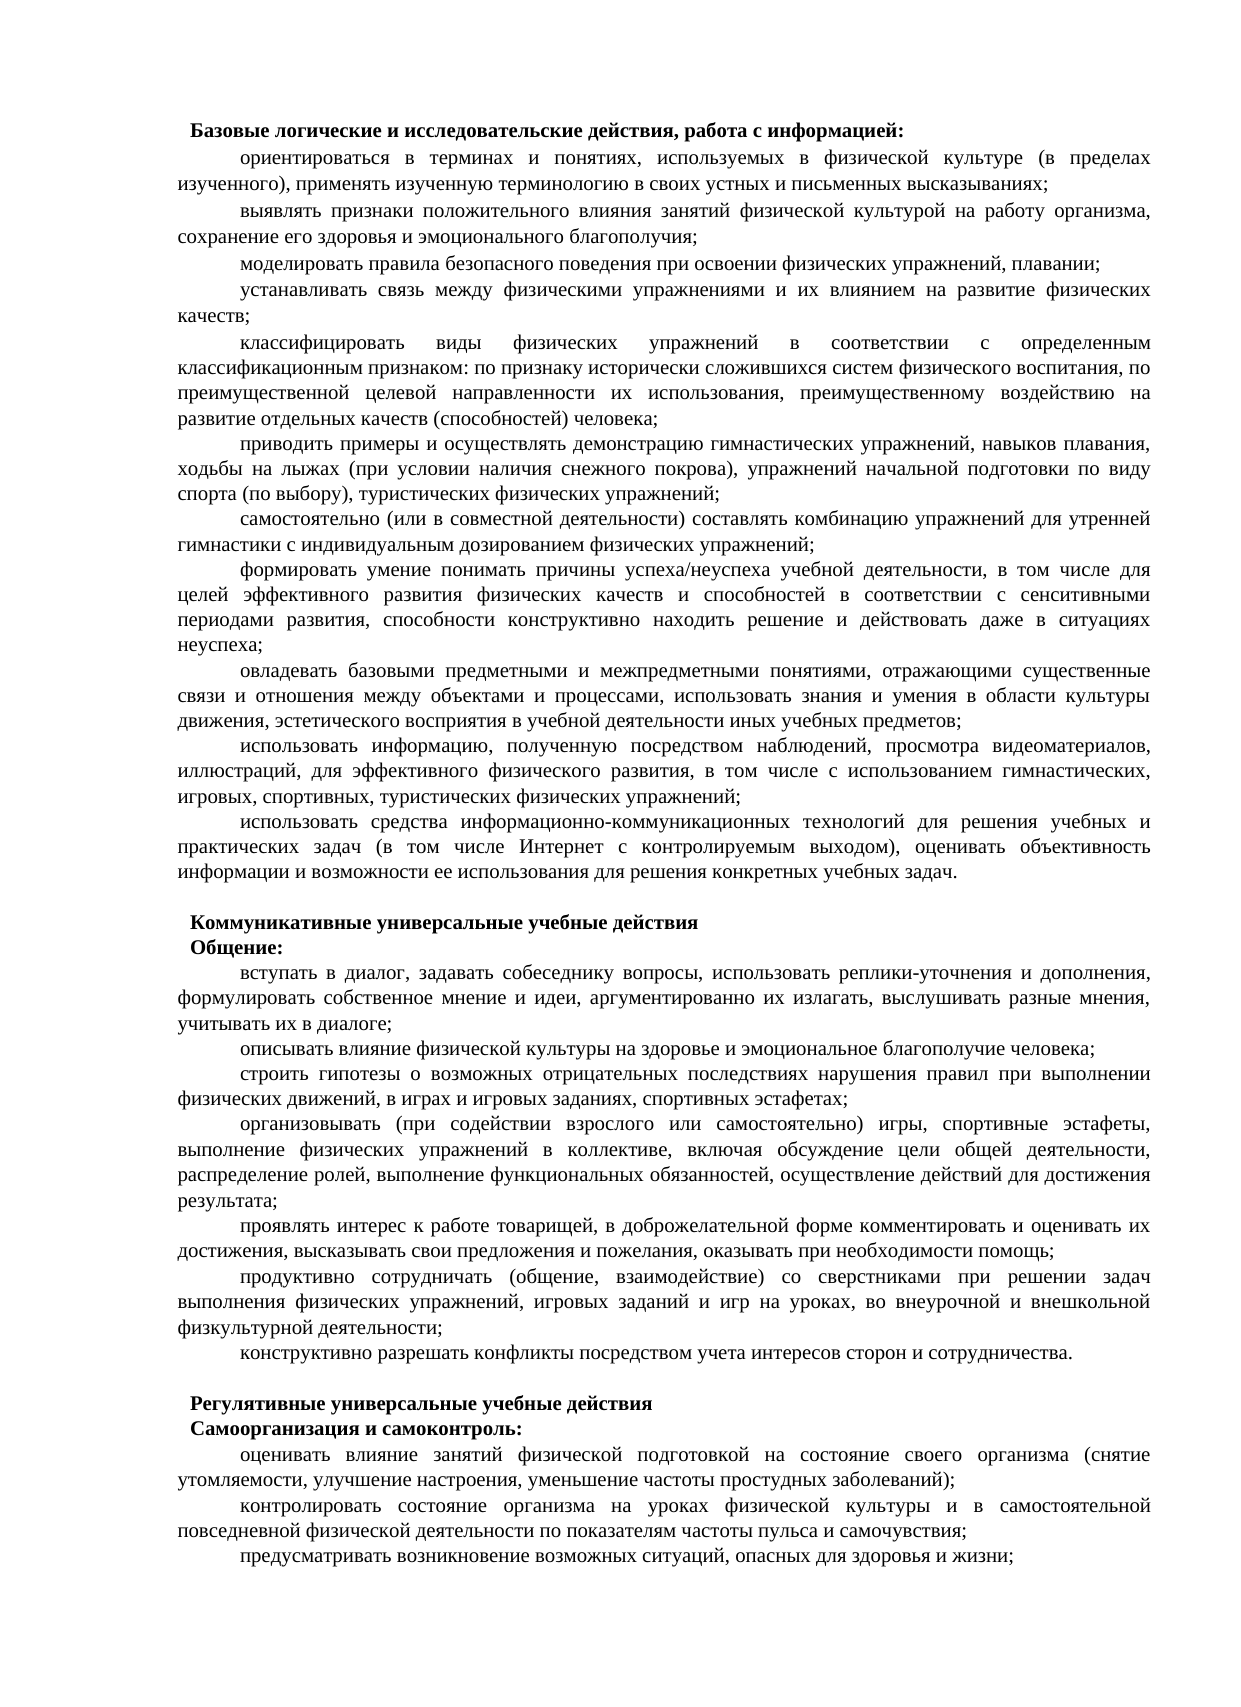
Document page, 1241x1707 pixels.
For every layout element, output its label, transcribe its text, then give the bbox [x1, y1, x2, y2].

text использовать средства информационно-коммуникационных технологий для решения учебных и практических задач (в том числе Интернет с контролируемым выходом), оценивать объективность информации и возможности ее использования для решения конкретных учебных задач. [177, 809, 1152, 883]
text моделировать правила безопасного поведения при освоении физических упражнений, плавании; [177, 250, 1152, 274]
text конструктивно разрешать конфликты посредством учета интересов сторон и сотрудничества. [177, 1340, 1152, 1364]
text вступать в диалог, задавать собеседнику вопросы, использовать реплики-уточнения и дополнения, формулировать собственное мнение и идеи, аргументированно их излагать, выслушивать разные мнения, учитывать их в диалоге; [177, 960, 1152, 1034]
text приводить примеры и осуществлять демонстрацию гимнастических упражнений, навыков плавания, ходьбы на лыжах (при условии наличия снежного покрова), упражнений начальной подготовки по виду спорта (по выбору), туристических физических упражнений; [177, 431, 1152, 505]
text Базовые логические и исследовательские действия, работа с информацией: [190, 118, 1152, 142]
text классифицировать виды физических упражнений в соответствии с определенным классификационным признаком: по признаку исторически сложившихся систем физического воспитания, по преимущественной целевой направленности их использования, преимущественному воздействию на развитие отдельных качеств (способностей) человека; [177, 330, 1152, 429]
text проявлять интерес к работе товарищей, в доброжелательной форме комментировать и оценивать их достижения, высказывать свои предложения и пожелания, оказывать при необходимости помощь; [177, 1213, 1152, 1262]
text ориентироваться в терминах и понятиях, используемых в физической культуре (в пределах изученного), применять изученную терминологию в своих устных и письменных высказываниях; [177, 144, 1152, 195]
text самостоятельно (или в совместной деятельности) составлять комбинацию упражнений для утренней гимнастики с индивидуальным дозированием физических упражнений; [177, 506, 1152, 556]
text Коммуникативные универсальные учебные действия [190, 909, 1152, 934]
text выявлять признаки положительного влияния занятий физической культурой на работу организма, сохранение его здоровья и эмоционального благополучия; [177, 197, 1152, 248]
text устанавливать связь между физическими упражнениями и их влиянием на развитие физических качеств; [177, 277, 1152, 327]
text формировать умение понимать причины успеха/неуспеха учебной деятельности, в том числе для целей эффективного развития физических качеств и способностей в соответствии с сенситивными периодами развития, способности конструктивно находить решение и действовать даже в ситуациях неуспеха; [177, 557, 1152, 656]
text Общение: [190, 935, 1152, 959]
text оценивать влияние занятий физической подготовкой на состояние своего организма (снятие утомляемости, улучшение настроения, уменьшение частоты простудных заболеваний); [177, 1442, 1152, 1491]
text строить гипотезы о возможных отрицательных последствиях нарушения правил при выполнении физических движений, в играх и игровых заданиях, спортивных эстафетах; [177, 1061, 1152, 1110]
text продуктивно сотрудничать (общение, взаимодействие) со сверстниками при решении задач выполнения физических упражнений, игровых заданий и игр на уроках, во внеурочной и внешкольной физкультурной деятельности; [177, 1264, 1152, 1339]
text овладевать базовыми предметными и межпредметными понятиями, отражающими существенные связи и отношения между объектами и процессами, использовать знания и умения в области культуры движения, эстетического восприятия в учебной деятельности иных учебных предметов; [177, 657, 1152, 732]
text Самоорганизация и самоконтроль: [190, 1416, 1152, 1440]
text Регулятивные универсальные учебные действия [190, 1391, 1152, 1415]
text использовать информацию, полученную посредством наблюдений, просмотра видеоматериалов, иллюстраций, для эффективного физического развития, в том числе с использованием гимнастических, игровых, спортивных, туристических физических упражнений; [177, 733, 1152, 808]
text предусматривать возникновение возможных ситуаций, опасных для здоровья и жизни; [177, 1543, 1152, 1567]
text контролировать состояние организма на уроках физической культуры и в самостоятельной повседневной физической деятельности по показателям частоты пульса и самочувствия; [177, 1492, 1152, 1542]
text описывать влияние физической культуры на здоровье и эмоциональное благополучие человека; [177, 1036, 1152, 1060]
text организовывать (при содействии взрослого или самостоятельно) игры, спортивные эстафеты, выполнение физических упражнений в коллективе, включая обсуждение цели общей деятельности, распределение ролей, выполнение функциональных обязанностей, осуществление действий для достижения результата; [177, 1111, 1152, 1212]
